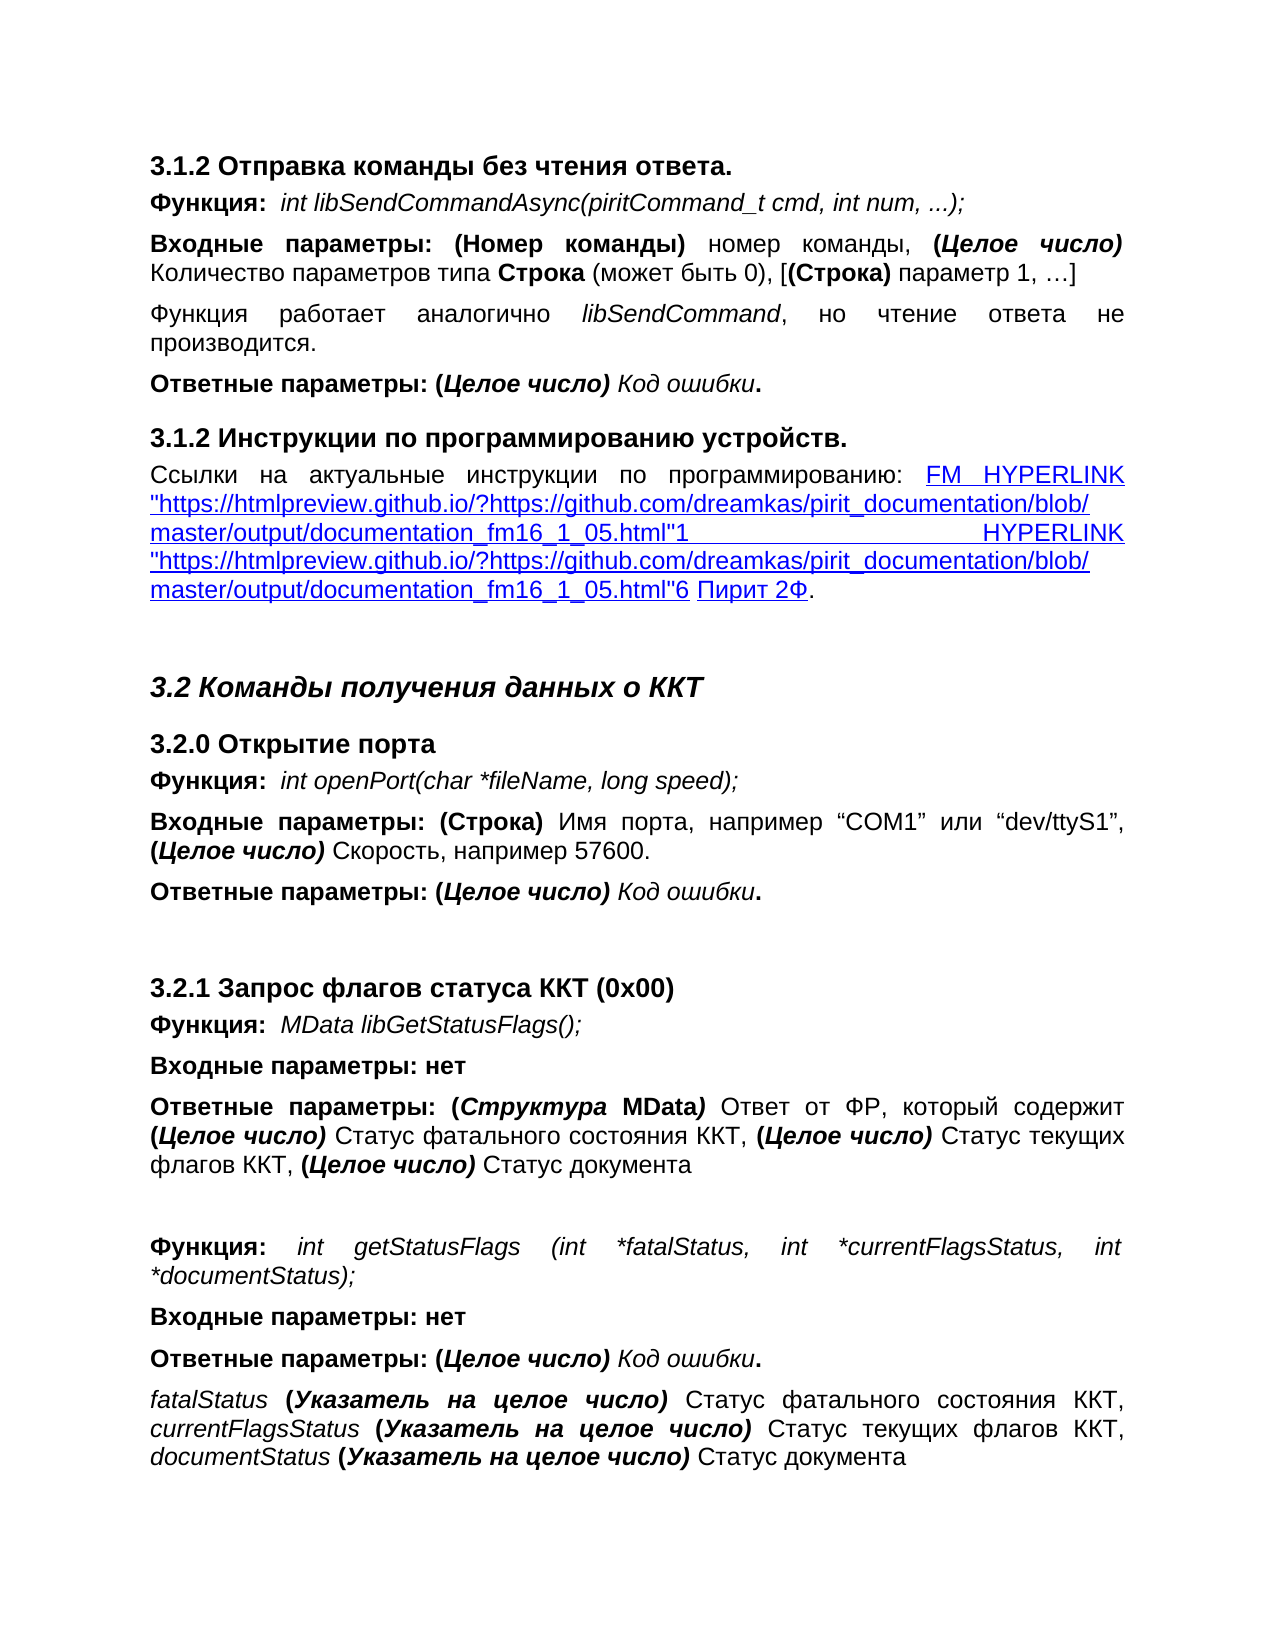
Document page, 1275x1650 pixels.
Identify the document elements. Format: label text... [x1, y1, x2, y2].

text Функция: int libSendCommandAsync(piritCommand_t cmd, int num, ...); [150, 187, 1125, 216]
text Ответные параметры: (Структура MData) Ответ от ФР, который содержит (Целое число) Статус фатального состояния ККТ, (Целое число) Статус текущих флагов ККТ, (Целое число) Статус документа [150, 1092, 1125, 1178]
text Ответные параметры: (Целое число) Код ошибки. [150, 877, 1125, 906]
text Ссылки на актуальные инструкции по программированию: FM HYPERLINK "https://htmlpreview.github.io/?https://github.com/dreamkas/pirit_documentation/blob/master/output/documentation_fm16_1_05.html"1 HYPERLINK "https://htmlpreview.github.io/?https://github.com/dreamkas/pirit_documentation/blob/master/output/documentation_fm16_1_05.html"6 Пирит 2Ф. [150, 544, 1125, 604]
text 3.2.1 Запрос флагов статуса ККТ (0x00) [150, 972, 1125, 1003]
text Функция работает аналогично libSendCommand, но чтение ответа не производится. [150, 299, 1125, 356]
text Ответные параметры: (Целое число) Код ошибки. [150, 1343, 1125, 1372]
text Функция: int openPort(char *fileName, long speed); [150, 766, 1125, 795]
text Ответные параметры: (Целое число) Код ошибки. [150, 369, 1125, 397]
text 3.1.2 Отправка команды без чтения ответа. [150, 150, 1125, 181]
text 3.1.2 Инструкции по программированию устройств. [150, 422, 1125, 454]
text Входные параметры: (Номер команды) номер команды, (Целое число) Количество параметров типа Строка (может быть 0), [(Строка) параметр 1, …] [150, 229, 1125, 286]
text Ссылки на актуальные инструкции по программированию: FM HYPERLINK "https://htmlpreview.github.io/?https://github.com/dreamkas/pirit_documentation/blob/master/output/documentation_fm16_1_05.html"1 HYPERLINK "https://htmlpreview.github.io/?https://github.com/dreamkas/pirit_documentation/blob/master/output/documentation_fm16_1_05.html"6 Пирит 2Ф. [150, 460, 1125, 543]
text 3.2 Команды получения данных о ККТ [150, 670, 1125, 703]
text fatalStatus (Указатель на целое число) Статус фатального состояния ККТ, currentFlagsStatus (Указатель на целое число) Статус текущих флагов ККТ, documentStatus (Указатель на целое число) Статус документа [150, 1385, 1125, 1471]
text Входные параметры: нет [150, 1302, 1125, 1331]
text Функция: int getStatusFlags (int *fatalStatus, int *currentFlagsStatus, int *documentStatus); [150, 1232, 1125, 1290]
text Входные параметры: нет [150, 1051, 1125, 1080]
text Функция: MData libGetStatusFlags(); [150, 1010, 1125, 1038]
text 3.2.0 Открытие порта [150, 728, 1125, 760]
text Входные параметры: (Строка) Имя порта, например “COM1” или “dev/ttyS1”, (Целое число) Скорость, например 57600. [150, 807, 1125, 865]
